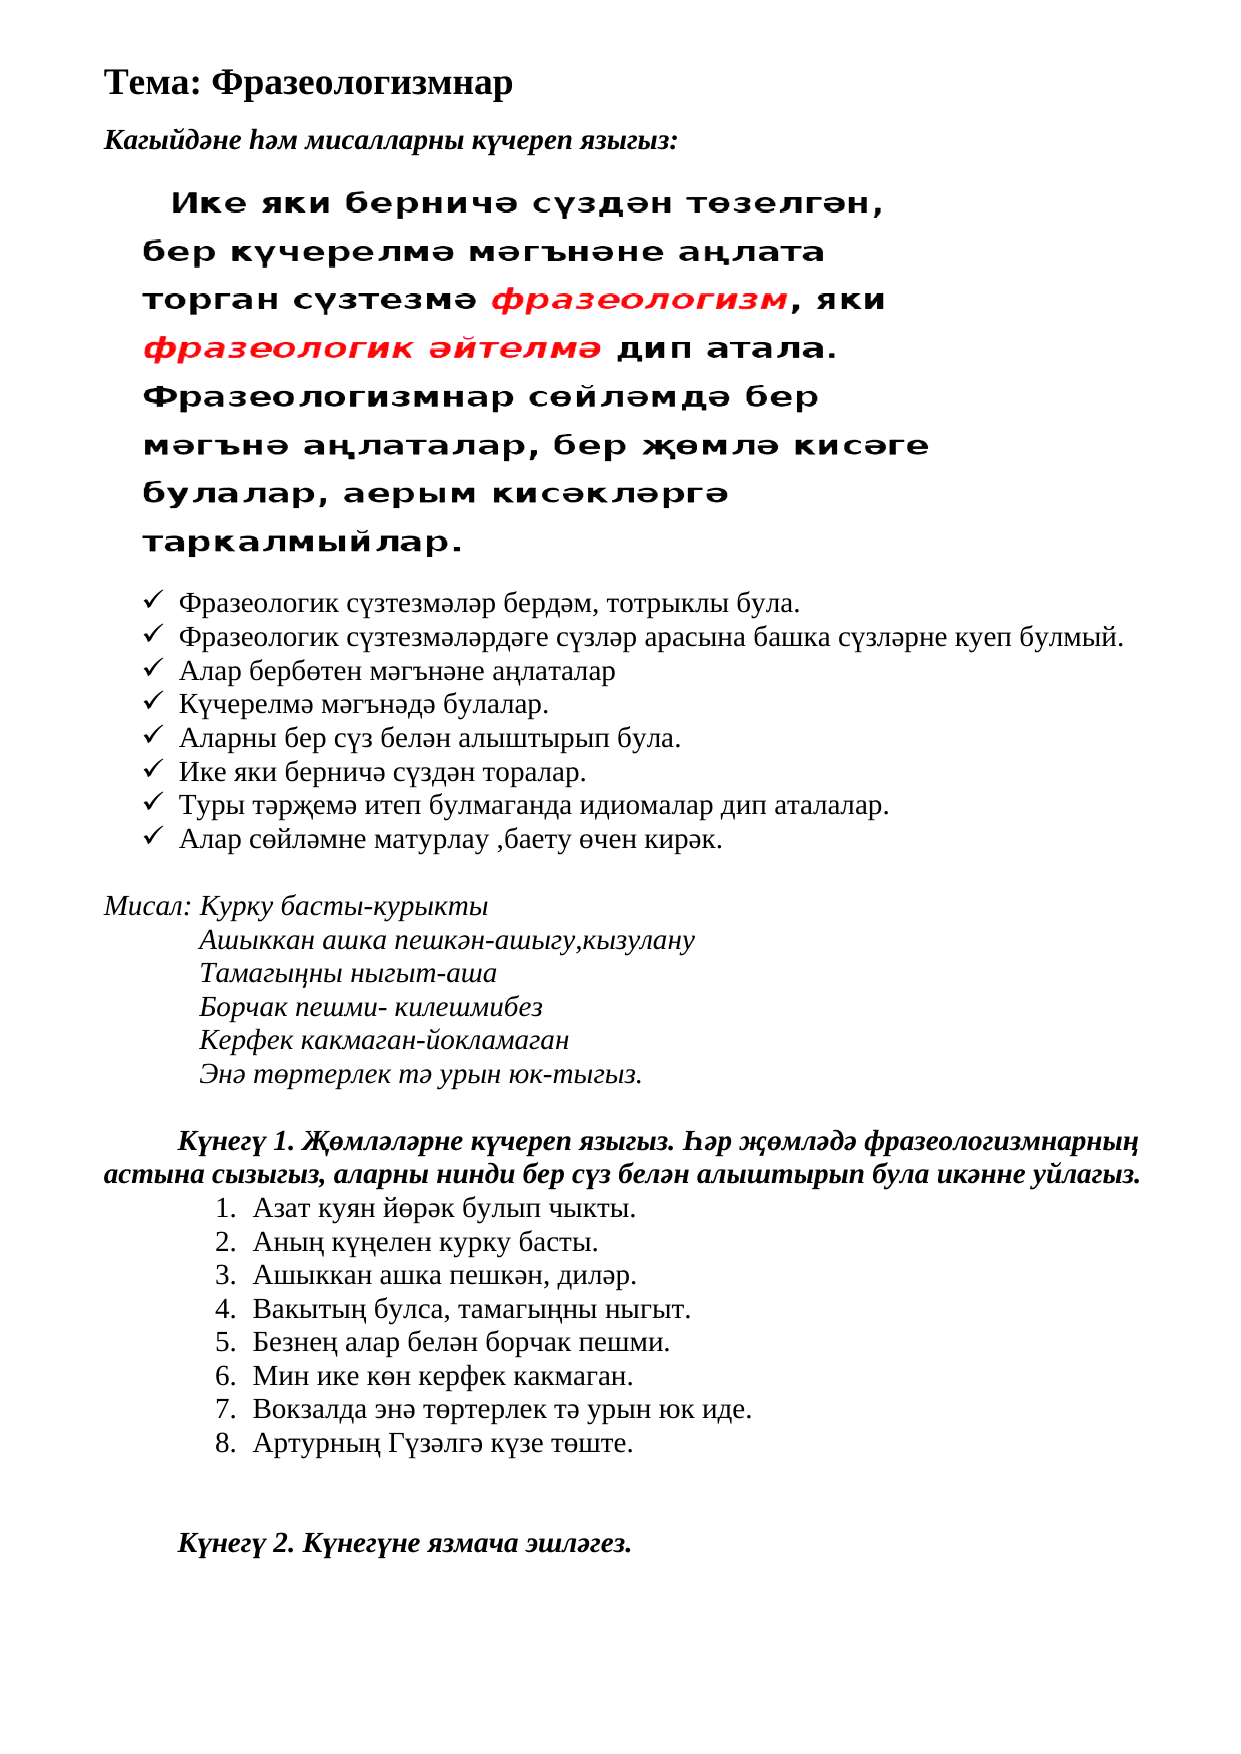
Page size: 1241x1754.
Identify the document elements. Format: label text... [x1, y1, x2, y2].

list Артурның Гүзәлгә күзе төште. [215, 1425, 1152, 1458]
list Фразеологик сүзтезмәләр бердәм, тотрыклы була. [141, 586, 1152, 619]
list Күчерелмә мәгънәдә булалар. [141, 686, 1152, 720]
list Безнең алар белән борчак пешми. [215, 1324, 1152, 1358]
list Вакытың булса, тамагыңны ныгыт. [215, 1291, 1152, 1324]
text Күнегү 2. Күнегүне язмача эшләгез. [103, 1526, 1152, 1559]
text Тамагыңны ныгыт-аша [103, 955, 1152, 989]
text Күнегү 1. Җөмләләрне күчереп языгыз. Һәр җөмләдә фразеологизмнарның астына сызыгыз, аларны нинди бер сүз белән алыштырып була икәнне уйлагыз. [103, 1123, 1152, 1190]
text Керфек какмаган-йокламаган [103, 1022, 1152, 1056]
list Аның күңелен курку басты. [215, 1224, 1152, 1257]
list Туры тәрҗемә итеп булмаганда идиомалар дип аталалар. [141, 787, 1152, 821]
text Энә төртерлек тә урын юк-тыгыз. [103, 1056, 1152, 1089]
text Борчак пешми- килешмибез [103, 989, 1152, 1022]
list Фразеологик сүзтезмәләрдәге сүзләр арасына башка сүзләрне куеп булмый. [141, 619, 1152, 653]
list Вокзалда энә төртерлек тә урын юк иде. [215, 1391, 1152, 1425]
list Ашыккан ашка пешкән, диләр. [215, 1257, 1152, 1291]
list Мин ике көн керфек какмаган. [215, 1358, 1152, 1391]
picture [103, 175, 982, 567]
list Ике яки берничә сүздән торалар. [141, 754, 1152, 787]
text Тема: Фразеологизмнар [103, 59, 1152, 102]
list Азат куян йөрәк булып чыкты. [215, 1190, 1152, 1224]
list Алар сөйләмне матурлау ,баету өчен кирәк. [141, 821, 1152, 855]
list Алар бербөтен мәгънәне аңлаталар [141, 653, 1152, 686]
list Аларны бер сүз белән алыштырып була. [141, 720, 1152, 754]
text Мисал: Курку басты-курыкты [103, 888, 1152, 922]
text Ашыккан ашка пешкән-ашыгу,кызулану [103, 922, 1152, 955]
text Кагыйдәне һәм мисалларны күчереп языгыз: [103, 122, 1152, 156]
